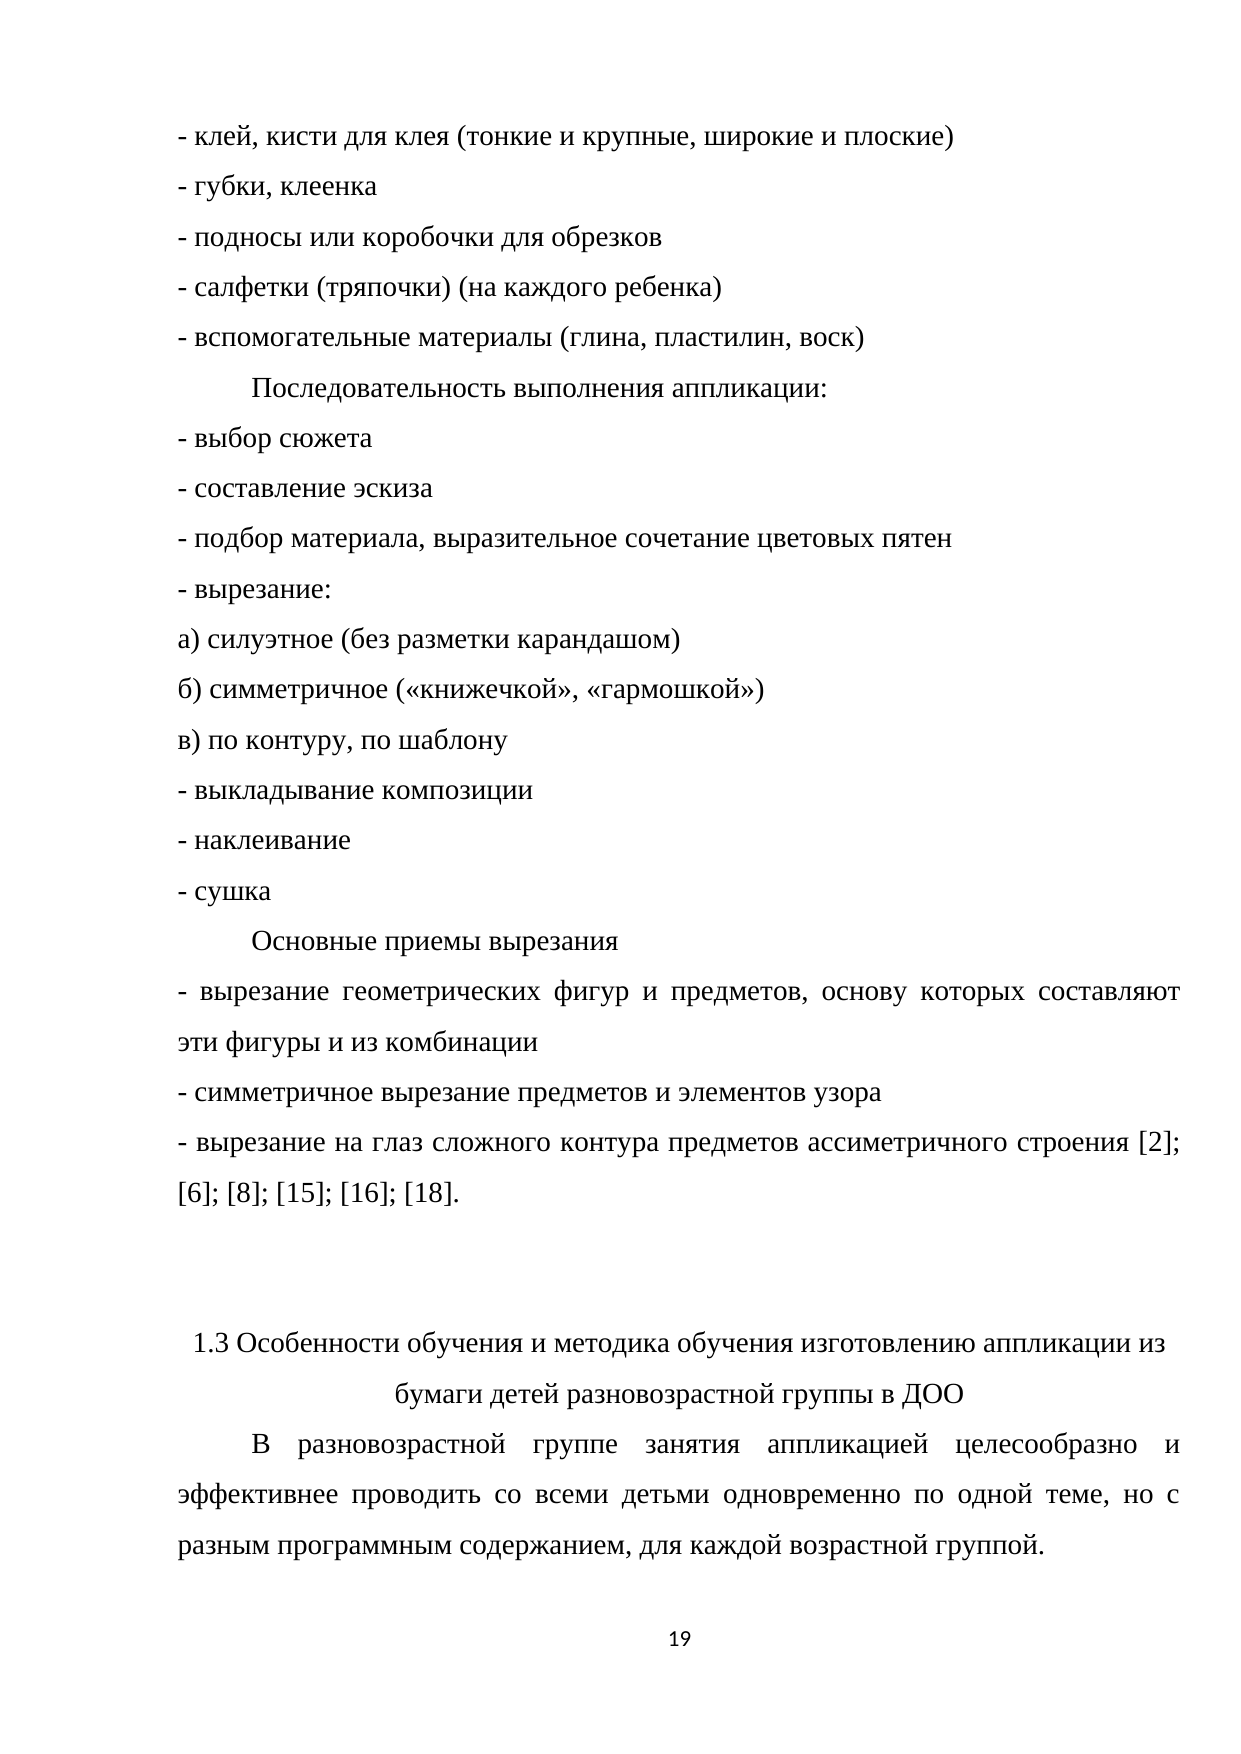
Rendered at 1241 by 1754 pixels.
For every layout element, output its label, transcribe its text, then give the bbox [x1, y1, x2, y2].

text - вырезание геометрических фигур и предметов, основу которых составляют эти фигуры и из комбинации [177, 973, 1181, 1057]
text - составление эскиза [177, 470, 1181, 504]
text - вспомогательные материалы (глина, пластилин, воск) [177, 319, 1181, 353]
text Основные приемы вырезания [177, 923, 1181, 957]
text - клей, кисти для клея (тонкие и крупные, широкие и плоские) [177, 118, 1181, 152]
text - выкладывание композиции [177, 772, 1181, 806]
text в) по контуру, по шаблону [177, 722, 1181, 755]
text В разновозрастной группе занятия аппликацией целесообразно и эффективнее проводить со всеми детьми одновременно по одной теме, но с разным программным содержанием, для каждой возрастной группой. [177, 1426, 1181, 1560]
text - наклеивание [177, 822, 1181, 856]
text - симметричное вырезание предметов и элементов узора [177, 1074, 1181, 1108]
text - салфетки (тряпочки) (на каждого ребенка) [177, 269, 1181, 303]
text - вырезание на глаз сложного контура предметов ассиметричного строения [2]; [6]; [8]; [15]; [16]; [18]. [177, 1124, 1181, 1208]
text - подносы или коробочки для обрезков [177, 219, 1181, 252]
text 1.3 Особенности обучения и методика обучения изготовлению аппликации из бумаги детей разновозрастной группы в ДОО [177, 1326, 1181, 1409]
text а) силуэтное (без разметки карандашом) [177, 621, 1181, 655]
text - подбор материала, выразительное сочетание цветовых пятен [177, 521, 1181, 554]
text б) симметричное («книжечкой», «гармошкой») [177, 672, 1181, 705]
text - губки, клеенка [177, 168, 1181, 202]
text - вырезание: [177, 571, 1181, 604]
text - выбор сюжета [177, 420, 1181, 453]
text Последовательность выполнения аппликации: [177, 370, 1181, 403]
text - сушка [177, 873, 1181, 906]
